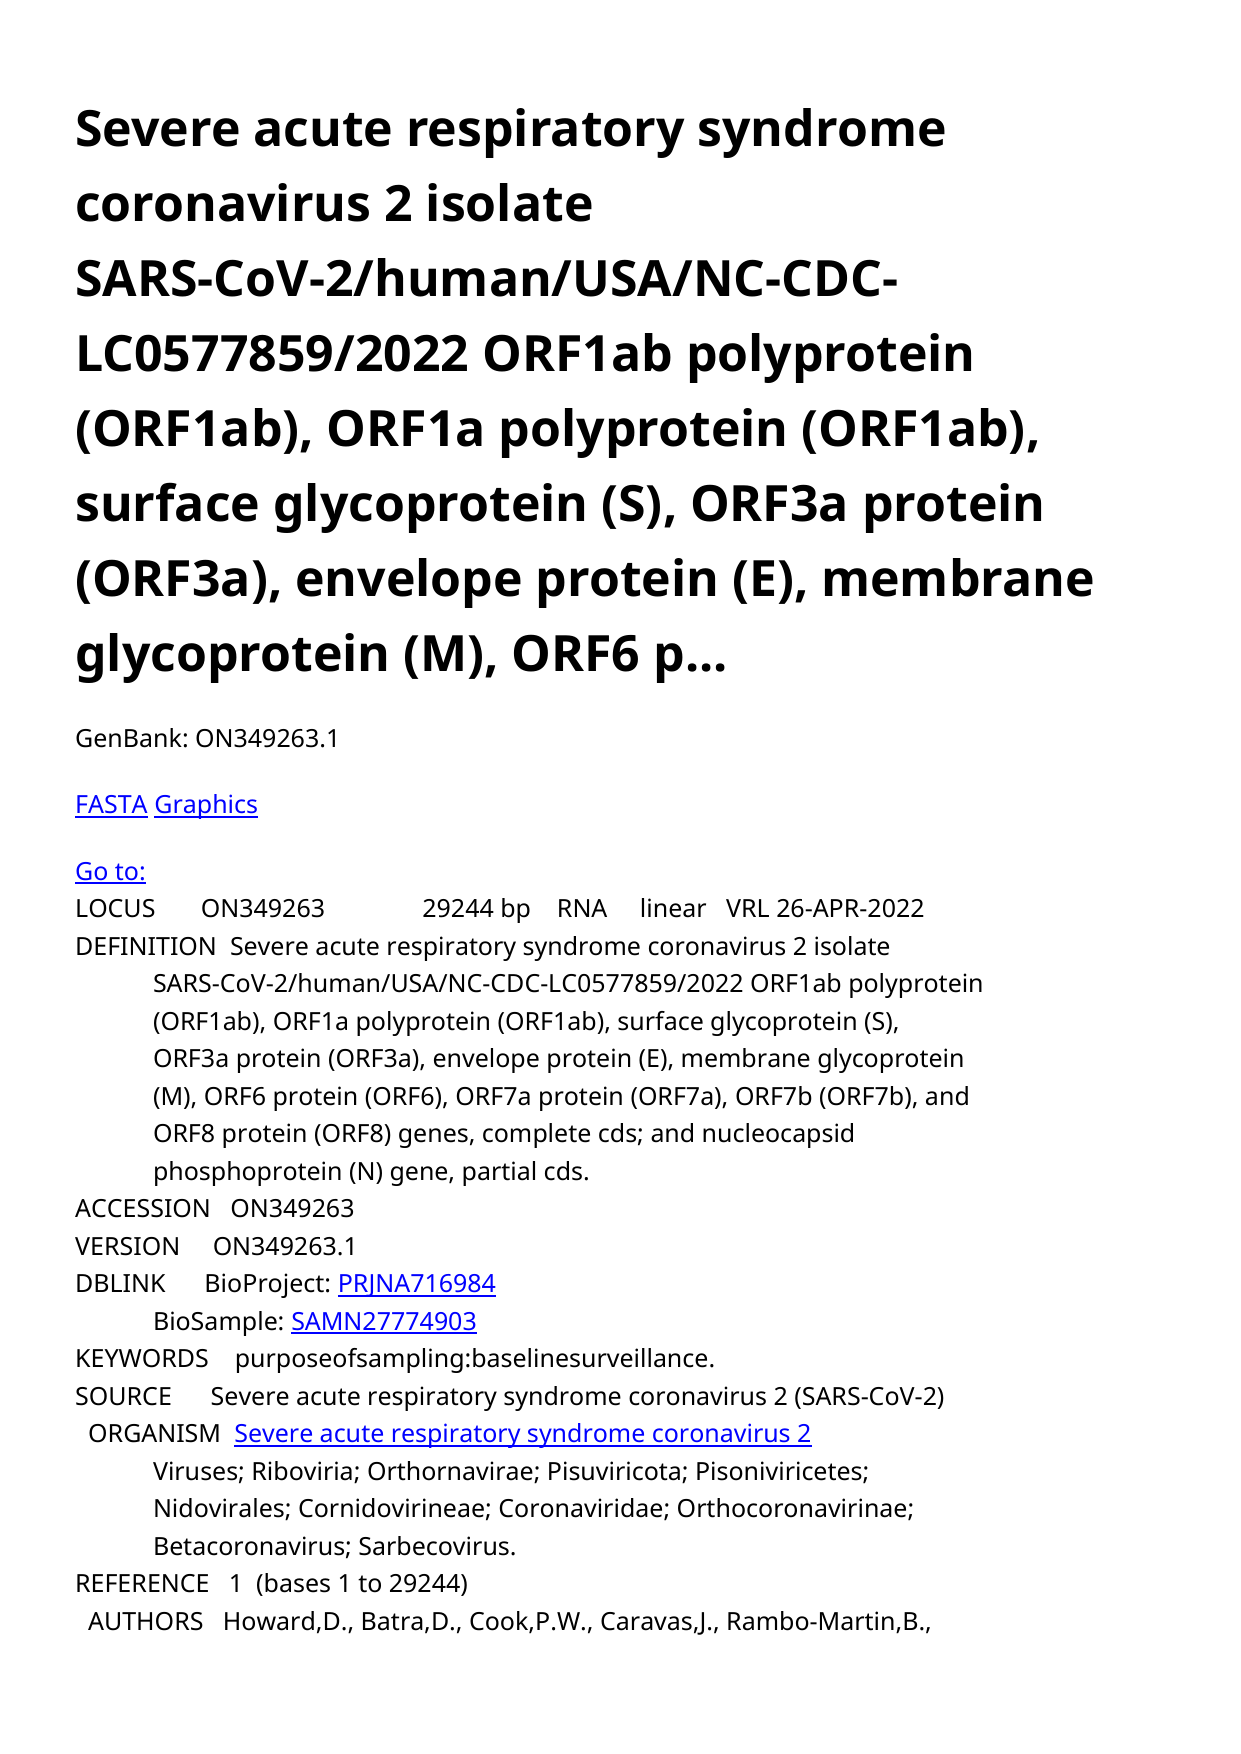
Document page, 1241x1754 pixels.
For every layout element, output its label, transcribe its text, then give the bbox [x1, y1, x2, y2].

text BioSample: SAMN27774903 [75, 1302, 1165, 1339]
text KEYWORDS purposeofsampling:baselinesurveillance. [75, 1339, 1165, 1377]
text DEFINITION Severe acute respiratory syndrome coronavirus 2 isolate [75, 927, 1165, 964]
text AUTHORS Howard,D., Batra,D., Cook,P.W., Caravas,J., Rambo-Martin,B., [75, 1602, 1165, 1639]
text GenBank: ON349263.1 [75, 719, 1165, 756]
text VERSION ON349263.1 [75, 1227, 1165, 1264]
text REFERENCE 1 (bases 1 to 29244) [75, 1564, 1165, 1602]
text FASTA Graphics [75, 785, 1165, 823]
text Severe acute respiratory syndrome coronavirus 2 isolate SARS-CoV-2/human/USA/NC-CDC-LC0577859/2022 ORF1ab polyprotein (ORF1ab), ORF1a polyprotein (ORF1ab), surface glycoprotein (S), ORF3a protein (ORF3a), envelope protein (E), membrane glycoprotein (M), ORF6 p... [75, 89, 1165, 689]
text Betacoronavirus; Sarbecovirus. [75, 1527, 1165, 1564]
text ACCESSION ON349263 [75, 1189, 1165, 1227]
text Go to: [75, 852, 1165, 889]
text ORF8 protein (ORF8) genes, complete cds; and nucleocapsid [75, 1114, 1165, 1152]
text SOURCE Severe acute respiratory syndrome coronavirus 2 (SARS-CoV-2) [75, 1377, 1165, 1414]
text SARS-CoV-2/human/USA/NC-CDC-LC0577859/2022 ORF1ab polyprotein [75, 964, 1165, 1002]
text ORF3a protein (ORF3a), envelope protein (E), membrane glycoprotein [75, 1039, 1165, 1077]
text LOCUS ON349263 29244 bp RNA linear VRL 26-APR-2022 [75, 889, 1165, 927]
text phosphoprotein (N) gene, partial cds. [75, 1152, 1165, 1189]
text (ORF1ab), ORF1a polyprotein (ORF1ab), surface glycoprotein (S), [75, 1002, 1165, 1039]
text Nidovirales; Cornidovirineae; Coronaviridae; Orthocoronavirinae; [75, 1489, 1165, 1527]
text ORGANISM Severe acute respiratory syndrome coronavirus 2 [75, 1414, 1165, 1452]
text (M), ORF6 protein (ORF6), ORF7a protein (ORF7a), ORF7b (ORF7b), and [75, 1077, 1165, 1114]
text Viruses; Riboviria; Orthornavirae; Pisuviricota; Pisoniviricetes; [75, 1452, 1165, 1489]
text DBLINK BioProject: PRJNA716984 [75, 1264, 1165, 1302]
